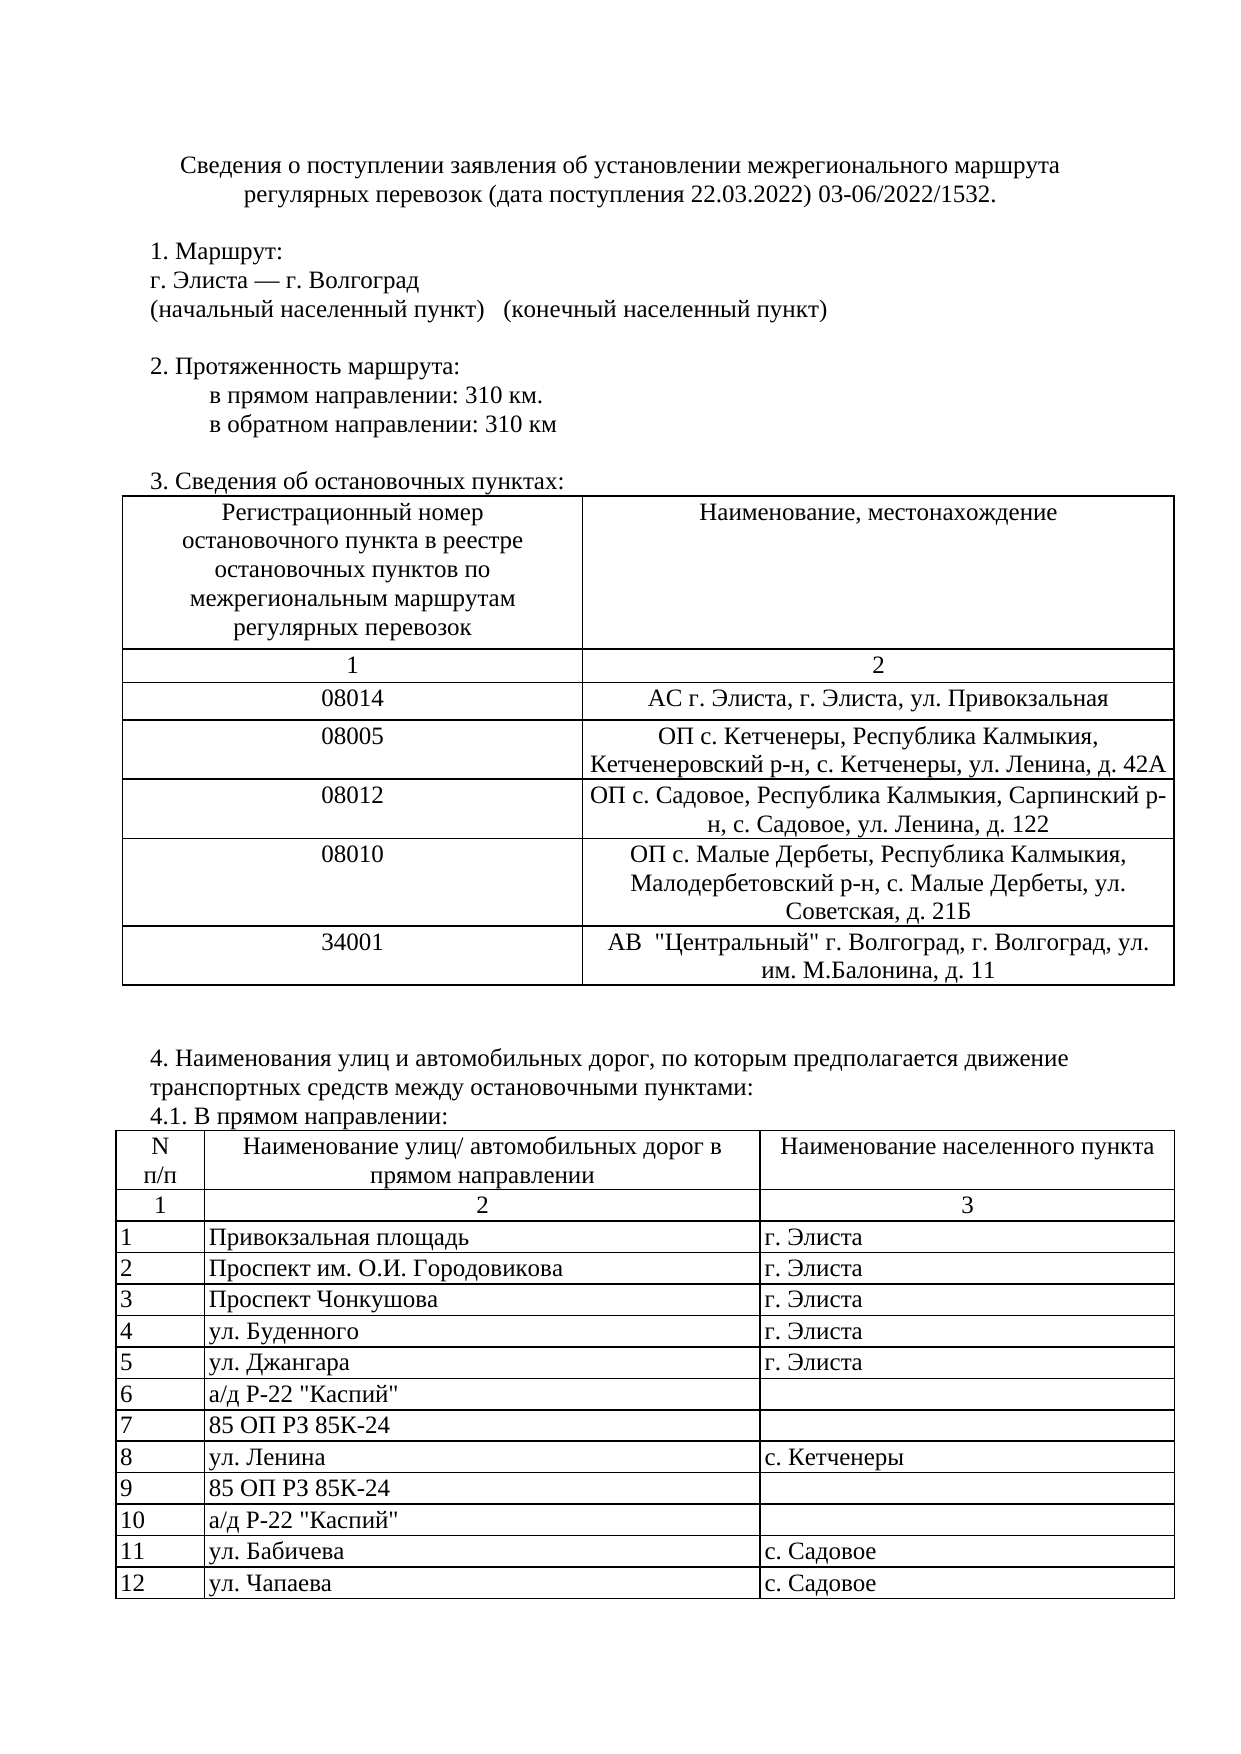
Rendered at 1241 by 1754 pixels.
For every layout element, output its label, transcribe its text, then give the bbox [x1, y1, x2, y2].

table_cell 1 [117, 1190, 204, 1220]
table_cell ул. Чапаева [205, 1568, 759, 1598]
table_cell Проспект им. О.И. Городовикова [205, 1253, 759, 1283]
table_cell 34001 [123, 927, 582, 984]
table_cell 08010 [123, 839, 582, 925]
table_cell АВ "Центральный" г. Волгоград, г. Волгоград, ул. им. М.Балонина, д. 11 [583, 927, 1173, 984]
table_cell [761, 1505, 1174, 1535]
table_cell Проспект Чонкушова [205, 1285, 759, 1314]
table_cell ул. Бабичева [205, 1536, 759, 1566]
table_cell 6 [117, 1379, 204, 1409]
table_cell 7 [117, 1411, 204, 1440]
table_cell 5 [117, 1348, 204, 1377]
table_cell 08005 [123, 721, 582, 778]
text 2. Протяженность маршрута: [150, 351, 1090, 380]
table_cell а/д Р-22 "Каспий" [205, 1379, 759, 1409]
table_cell с. Садовое [761, 1536, 1174, 1566]
table_cell 08012 [123, 780, 582, 837]
table_header N п/п [117, 1131, 204, 1189]
table_cell 08014 [123, 683, 582, 719]
table_cell 12 [117, 1568, 204, 1598]
text 4.1. В прямом направлении: [150, 1101, 1090, 1129]
table_cell 1 [123, 650, 582, 681]
text в обратном направлении: 310 км [150, 409, 1090, 437]
table_cell ОП с. Садовое, Республика Калмыкия, Сарпинский р-н, с. Садовое, ул. Ленина, д. 122 [583, 780, 1173, 837]
table_header Наименование улиц/ автомобильных дорог в прямом направлении [205, 1131, 759, 1189]
text в прямом направлении: 310 км. [150, 380, 1090, 409]
table_cell ул. Ленина [205, 1442, 759, 1472]
table_cell 10 [117, 1505, 204, 1535]
text 3. Сведения об остановочных пунктах: [150, 466, 1090, 495]
table_cell ОП с. Кетченеры, Республика Калмыкия, Кетченеровский р-н, с. Кетченеры, ул. Ленина, д. 42А [583, 721, 1173, 778]
table_cell 8 [117, 1442, 204, 1472]
table_cell с. Садовое [761, 1568, 1174, 1598]
table_cell [761, 1473, 1174, 1503]
table_header Наименование населенного пункта [761, 1131, 1174, 1189]
table_cell 4 [117, 1316, 204, 1346]
text (начальный населенный пункт) (конечный населенный пункт) [150, 294, 1090, 322]
table_cell 1 [117, 1222, 204, 1252]
table_cell 3 [117, 1285, 204, 1314]
table_cell ул. Джангара [205, 1348, 759, 1377]
table_cell 11 [117, 1536, 204, 1566]
table_cell ОП с. Малые Дербеты, Республика Калмыкия, Малодербетовский р-н, с. Малые Дербеты, ул. Советская, д. 21Б [583, 839, 1173, 925]
table_cell 85 ОП РЗ 85К-24 [205, 1411, 759, 1440]
table_cell 2 [205, 1190, 759, 1220]
table_cell г. Элиста [761, 1316, 1174, 1346]
text Сведения о поступлении заявления об установлении межрегионального маршрута регулярных перевозок (дата поступления 22.03.2022) 03-06/2022/1532. [150, 150, 1090, 207]
table_cell [761, 1379, 1174, 1409]
table_cell г. Элиста [761, 1222, 1174, 1252]
table_cell 9 [117, 1473, 204, 1503]
table_header Наименование, местонахождение [583, 497, 1173, 648]
table_cell [761, 1411, 1174, 1440]
table_cell 2 [583, 650, 1173, 681]
text 4. Наименования улиц и автомобильных дорог, по которым предполагается движение транспортных средств между остановочными пунктами: [150, 1043, 1090, 1101]
text г. Элиста — г. Волгоград [150, 265, 1090, 294]
table_cell 3 [761, 1190, 1174, 1220]
text 1. Маршрут: [150, 236, 1090, 265]
table_cell Привокзальная площадь [205, 1222, 759, 1252]
table_cell АС г. Элиста, г. Элиста, ул. Привокзальная [583, 683, 1173, 719]
table_cell г. Элиста [761, 1348, 1174, 1377]
table_header Регистрационный номер остановочного пункта в реестре остановочных пунктов по межрегиональным маршрутам регулярных перевозок [123, 497, 582, 648]
table_cell г. Элиста [761, 1285, 1174, 1314]
table_cell 2 [117, 1253, 204, 1283]
table_cell с. Кетченеры [761, 1442, 1174, 1472]
table_cell ул. Буденного [205, 1316, 759, 1346]
table_cell 85 ОП РЗ 85К-24 [205, 1473, 759, 1503]
table_cell а/д Р-22 "Каспий" [205, 1505, 759, 1535]
table_cell г. Элиста [761, 1253, 1174, 1283]
